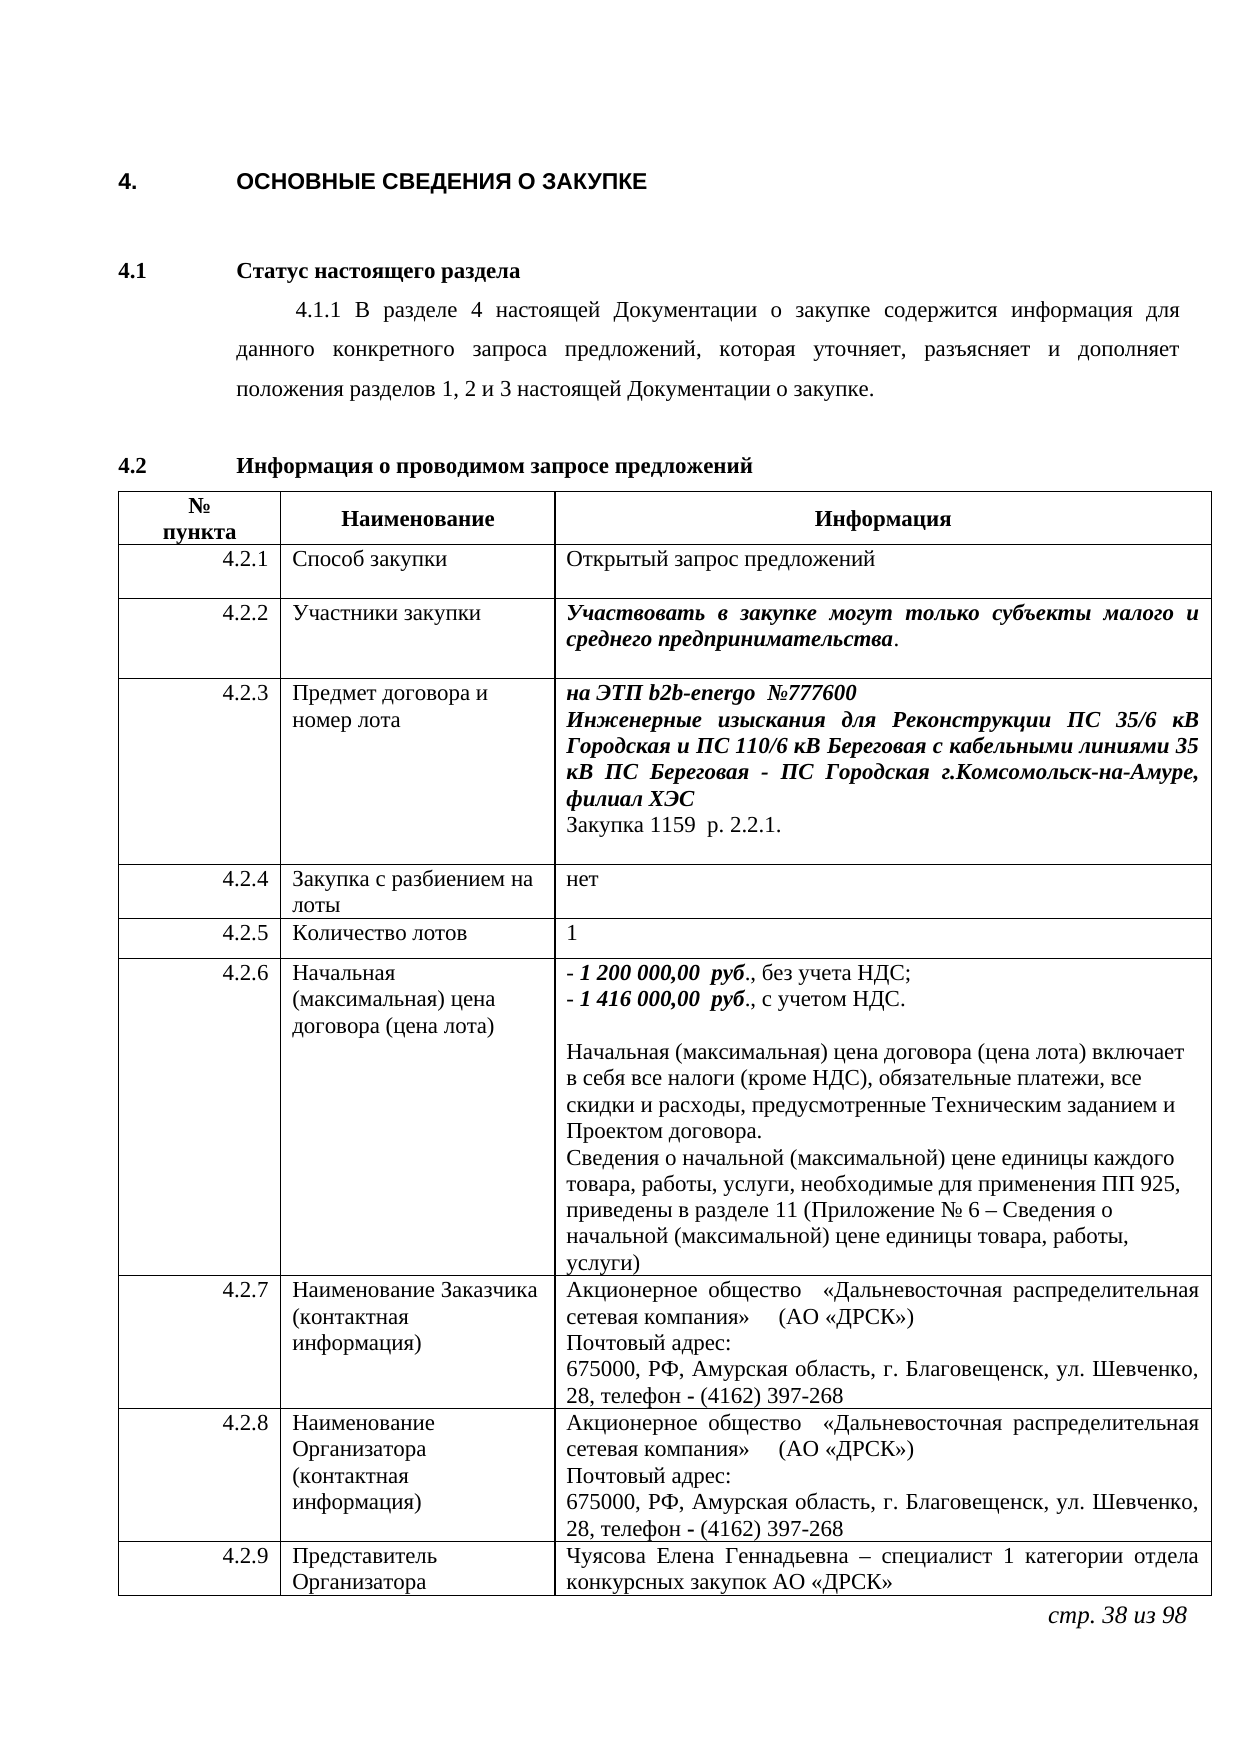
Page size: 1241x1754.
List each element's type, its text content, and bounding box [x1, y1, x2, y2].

table_cell Способ закупки [281, 545, 554, 598]
table_cell Закупка с разбиением на лоты [281, 865, 554, 917]
table_cell [119, 865, 280, 917]
table_cell Наименование Заказчика (контактная информация) [281, 1276, 554, 1408]
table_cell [281, 1542, 554, 1595]
table_header Наименование [281, 492, 554, 544]
table_cell Участвовать в закупке могут только субъекты малого и среднего предпринимательства. [556, 599, 1211, 678]
table_cell на ЭТП b2b-energo №777600 Инженерные изыскания для Реконструкции ПС 35/6 кВ Городская и ПС 110/6 кВ Береговая с кабельными линиями 35 кВ ПС Береговая - ПС Городская г.Комсомольск-на-Амуре, филиал ХЭС Закупка 1159 р. 2.2.1. [556, 679, 1211, 864]
table_header Информация [556, 492, 1211, 544]
table_cell [119, 545, 280, 598]
table_cell Участники закупки [281, 599, 554, 678]
subtitle Информация о проводимом запросе предложений [118, 452, 1181, 478]
table_cell Начальная (максимальная) цена договора (цена лота) [281, 959, 554, 1275]
table_cell 1 [556, 919, 1211, 958]
table_cell Акционерное общество «Дальневосточная распределительная сетевая компания» (АО «ДРСК») Почтовый адрес: 675000, РФ, Амурская область, г. Благовещенск, ул. Шевченко, 28, телефон - (4162) 397-268 [556, 1276, 1211, 1408]
table_cell [119, 1542, 280, 1595]
table_cell Открытый запрос предложений [556, 545, 1211, 598]
subtitle Статус настоящего раздела [118, 257, 1181, 283]
table_cell Количество лотов [281, 919, 554, 958]
table_cell Акционерное общество «Дальневосточная распределительная сетевая компания» (АО «ДРСК») Почтовый адрес: 675000, РФ, Амурская область, г. Благовещенск, ул. Шевченко, 28, телефон - (4162) 397-268 [556, 1409, 1211, 1541]
table_cell Наименование Организатора (контактная информация) [281, 1409, 554, 1541]
text В разделе 4 настоящей Документации о закупке содержится информация для данного конкретного запроса предложений, которая уточняет, разъясняет и дополняет положения разделов 1, 2 и 3 настоящей Документации о закупке. [236, 296, 1181, 401]
table_cell [119, 679, 280, 864]
table_cell нет [556, 865, 1211, 917]
table_cell [119, 919, 280, 958]
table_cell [556, 1542, 1211, 1595]
subtitle ОСНОВНЫЕ СВЕДЕНИЯ О ЗАКУПКЕ [118, 168, 1181, 194]
table_cell [119, 599, 280, 678]
table_cell [119, 959, 280, 1275]
table_cell [119, 1276, 280, 1408]
table_cell - 1 200 000,00 руб., без учета НДС; - 1 416 000,00 руб., с учетом НДС. Начальная (максимальная) цена договора (цена лота) включает в себя все налоги (кроме НДС), обязательные платежи, все скидки и расходы, предусмотренные Техническим заданием и Проектом договора. Сведения о начальной (максимальной) цене единицы каждого товара, работы, услуги, необходимые для применения ПП 925, приведены в разделе 11 (Приложение № 6 – Сведения о начальной (максимальной) цене единицы товара, работы, услуги) [556, 959, 1211, 1275]
table_cell Предмет договора и номер лота [281, 679, 554, 864]
table_header № пункта [119, 492, 280, 544]
table_cell [119, 1409, 280, 1541]
